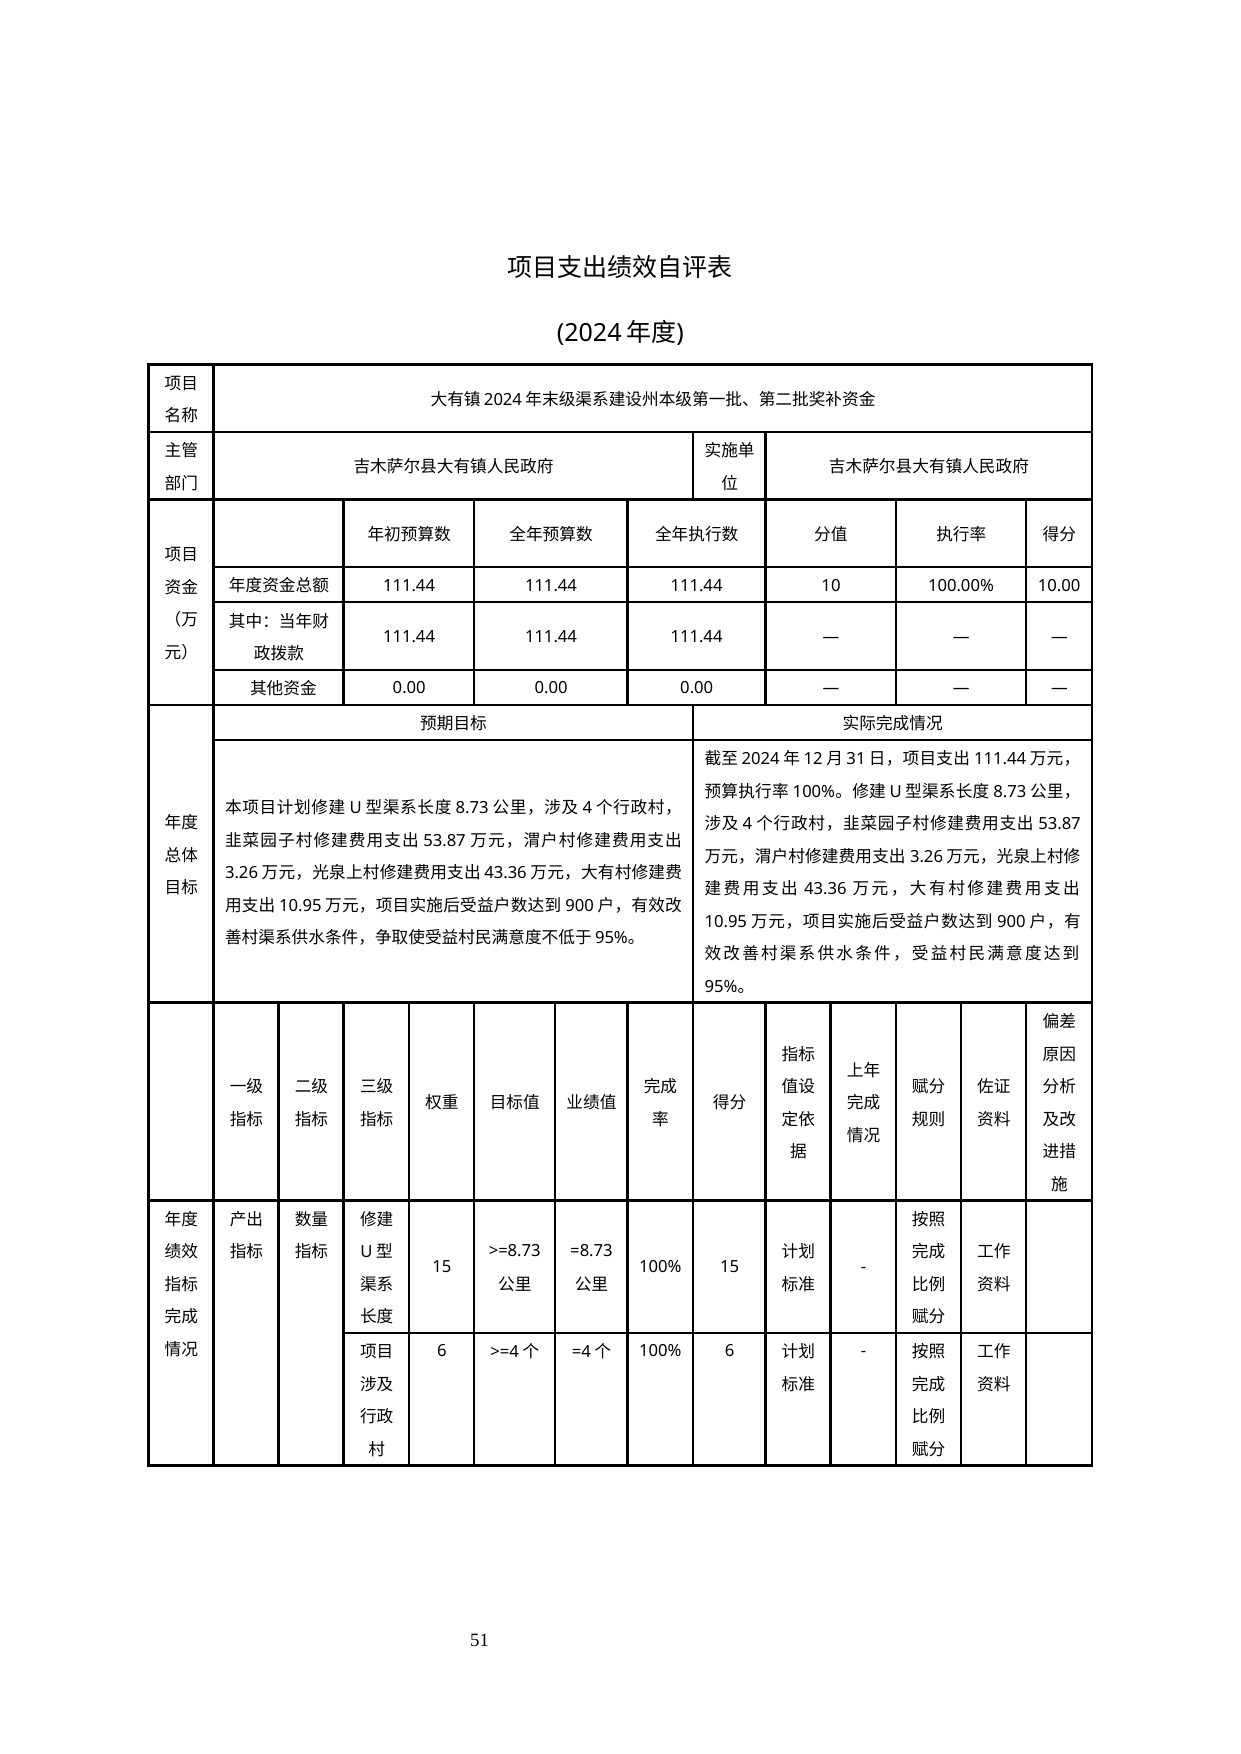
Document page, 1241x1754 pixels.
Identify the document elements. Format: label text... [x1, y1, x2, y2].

table_cell — [767, 603, 895, 668]
table_cell 权重 [410, 1004, 473, 1199]
table_cell 100% [629, 1202, 692, 1331]
table_cell 吉木萨尔县大有镇人民政府 [767, 433, 1091, 498]
table_cell 全年预算数 [475, 501, 626, 566]
table_cell — [767, 671, 895, 703]
table_cell 6 [410, 1334, 473, 1464]
table_cell 实施单位 [694, 433, 764, 498]
table_cell [150, 1004, 212, 1199]
table_cell — [1027, 603, 1091, 668]
table_cell 偏差原因分析及改进措施 [1027, 1004, 1091, 1199]
table_header 项目支出绩效自评表 [148, 233, 1092, 298]
table_cell 得分 [694, 1004, 764, 1199]
table_cell 数量指标 [280, 1202, 342, 1464]
table_cell 主管部门 [150, 433, 212, 498]
table_cell 实际完成情况 [694, 706, 1091, 739]
table_cell 年度资金总额 [215, 568, 342, 601]
table_cell 项目涉及行政村 [345, 1334, 408, 1464]
table_cell 111.44 [629, 603, 764, 668]
table_cell - [832, 1334, 895, 1464]
table_cell 佐证资料 [962, 1004, 1025, 1199]
table_cell 一级指标 [215, 1004, 277, 1199]
table_cell 得分 [1027, 501, 1091, 566]
table_cell 15 [694, 1202, 764, 1331]
table_cell — [897, 671, 1025, 703]
table_cell 工作资料 [962, 1202, 1025, 1331]
table_cell 修建U型渠系长度 [345, 1202, 408, 1331]
table_cell 业绩值 [556, 1004, 626, 1199]
table_cell 产出指标 [215, 1202, 277, 1464]
table_cell 本项目计划修建U型渠系长度8.73公里，涉及4个行政村，韭菜园子村修建费用支出53.87万元，渭户村修建费用支出3.26万元，光泉上村修建费用支出43.36万元，大有村修建费用支出10.95万元，项目实施后受益户数达到900户，有效改善村渠系供水条件，争取使受益村民满意度不低于95%。 [215, 741, 692, 1001]
table_cell - [832, 1202, 895, 1331]
table_cell 全年执行数 [629, 501, 764, 566]
table_cell 截至2024年12月31日，项目支出111.44万元，预算执行率100%。修建U型渠系长度8.73公里，涉及4个行政村，韭菜园子村修建费用支出53.87万元，渭户村修建费用支出3.26万元，光泉上村修建费用支出43.36万元，大有村修建费用支出10.95万元，项目实施后受益户数达到900户，有效改善村渠系供水条件，受益村民满意度达到95%。 [694, 741, 1091, 1001]
table_cell 预期目标 [215, 706, 692, 739]
table_cell 111.44 [475, 603, 626, 668]
table_cell 计划标准 [767, 1334, 829, 1464]
table_cell 按照完成比例赋分 [897, 1202, 960, 1331]
table_cell 分值 [767, 501, 895, 566]
table_cell 大有镇2024年末级渠系建设州本级第一批、第二批奖补资金 [215, 366, 1091, 431]
table_cell — [897, 603, 1025, 668]
table_cell 指标值设定依据 [767, 1004, 829, 1199]
table_cell (2024年度) [148, 298, 1092, 363]
table_cell [1027, 1334, 1091, 1464]
table_cell 10.00 [1027, 568, 1091, 601]
table_cell [1027, 1202, 1091, 1331]
table_cell 工作资料 [962, 1334, 1025, 1464]
table_cell 项目名称 [150, 366, 212, 431]
table_cell 111.44 [345, 568, 473, 601]
table_cell 按照完成比例赋分 [897, 1334, 960, 1464]
table_cell 年度绩效指标完成情况 [150, 1202, 212, 1464]
table_cell 项目资金（万元） [150, 501, 212, 703]
table_cell 赋分规则 [897, 1004, 960, 1199]
table_cell 上年完成情况 [832, 1004, 895, 1199]
table_cell 其中：当年财政拨款 [215, 603, 342, 668]
table_cell 0.00 [345, 671, 473, 703]
table_cell 100.00% [897, 568, 1025, 601]
table_cell =8.73公里 [556, 1202, 626, 1331]
table_cell 计划标准 [767, 1202, 829, 1331]
table_cell 年初预算数 [345, 501, 473, 566]
table_cell 111.44 [475, 568, 626, 601]
table_cell =4个 [556, 1334, 626, 1464]
table_cell 二级指标 [280, 1004, 342, 1199]
table_cell 100% [629, 1334, 692, 1464]
table_cell — [1027, 671, 1091, 703]
table_cell >=8.73公里 [475, 1202, 554, 1331]
table_cell 111.44 [629, 568, 764, 601]
table_cell >=4个 [475, 1334, 554, 1464]
table_cell 年度总体目标 [150, 706, 212, 1001]
table_cell 0.00 [629, 671, 764, 703]
table_cell 15 [410, 1202, 473, 1331]
table_cell 6 [694, 1334, 764, 1464]
table_cell 目标值 [475, 1004, 554, 1199]
table_cell [215, 501, 342, 566]
table_cell 0.00 [475, 671, 626, 703]
table_cell 其他资金 [215, 671, 342, 703]
table_cell 三级指标 [345, 1004, 408, 1199]
table_cell 10 [767, 568, 895, 601]
table_cell 执行率 [897, 501, 1025, 566]
table_cell 111.44 [345, 603, 473, 668]
table_cell 完成率 [629, 1004, 692, 1199]
table_cell 吉木萨尔县大有镇人民政府 [215, 433, 692, 498]
